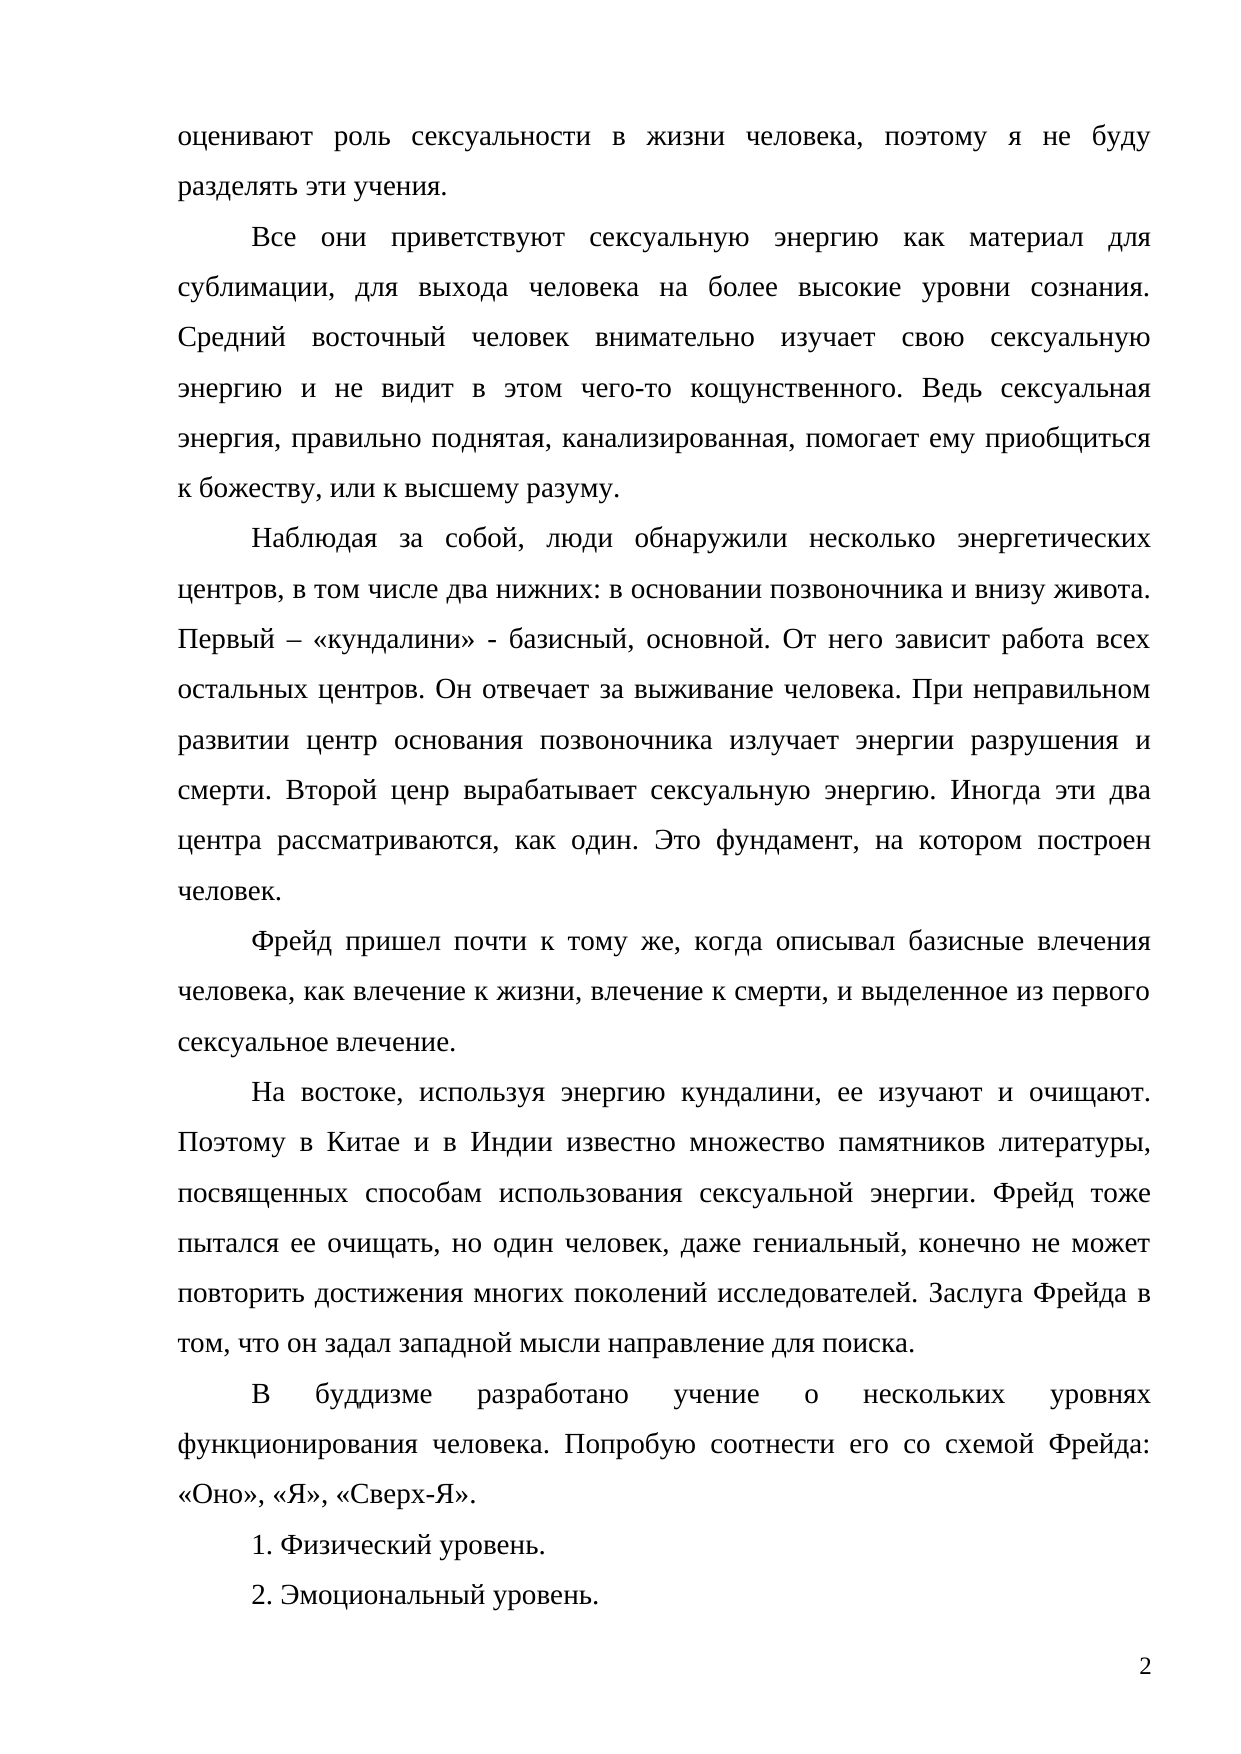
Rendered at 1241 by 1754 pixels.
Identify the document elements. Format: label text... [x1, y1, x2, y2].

text 1. Физический уровень. [177, 1527, 1152, 1560]
text Фрейд пришел почти к тому же, когда описывал базисные влечения человека, как влечение к жизни, влечение к смерти, и выделенное из первого сексуальное влечение. [177, 923, 1152, 1057]
text В буддизме разработано учение о нескольких уровнях функционирования человека. Попробую соотнести его со схемой Фрейда: «Оно», «Я», «Сверх-Я». [177, 1376, 1152, 1510]
text 2. Эмоциональный уровень. [177, 1577, 1152, 1611]
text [177, 118, 1152, 202]
text На востоке, используя энергию кундалини, ее изучают и очищают. Поэтому в Китае и в Индии известно множество памятников литературы, посвященных способам использования сексуальной энергии. Фрейд тоже пытался ее очищать, но один человек, даже гениальный, конечно не может повторить достижения многих поколений исследователей. Заслуга Фрейда в том, что он задал западной мысли направление для поиска. [177, 1074, 1152, 1359]
text Все они приветствуют сексуальную энергию как материал для сублимации, для выхода человека на более высокие уровни сознания. Средний восточный человек внимательно изучает свою сексуальную энергию и не видит в этом чего-то кощунственного. Ведь сексуальная энергия, правильно поднятая, канализированная, помогает ему приобщиться к божеству, или к высшему разуму. [177, 219, 1152, 504]
text Наблюдая за собой, люди обнаружили несколько энергетических центров, в том числе два нижних: в основании позвоночника и внизу живота. Первый – «кундалини» - базисный, основной. От него зависит работа всех остальных центров. Он отвечает за выживание человека. При неправильном развитии центр основания позвоночника излучает энергии разрушения и смерти. Второй ценр вырабатывает сексуальную энергию. Иногда эти два центра рассматриваются, как один. Это фундамент, на котором построен человек. [177, 521, 1152, 906]
